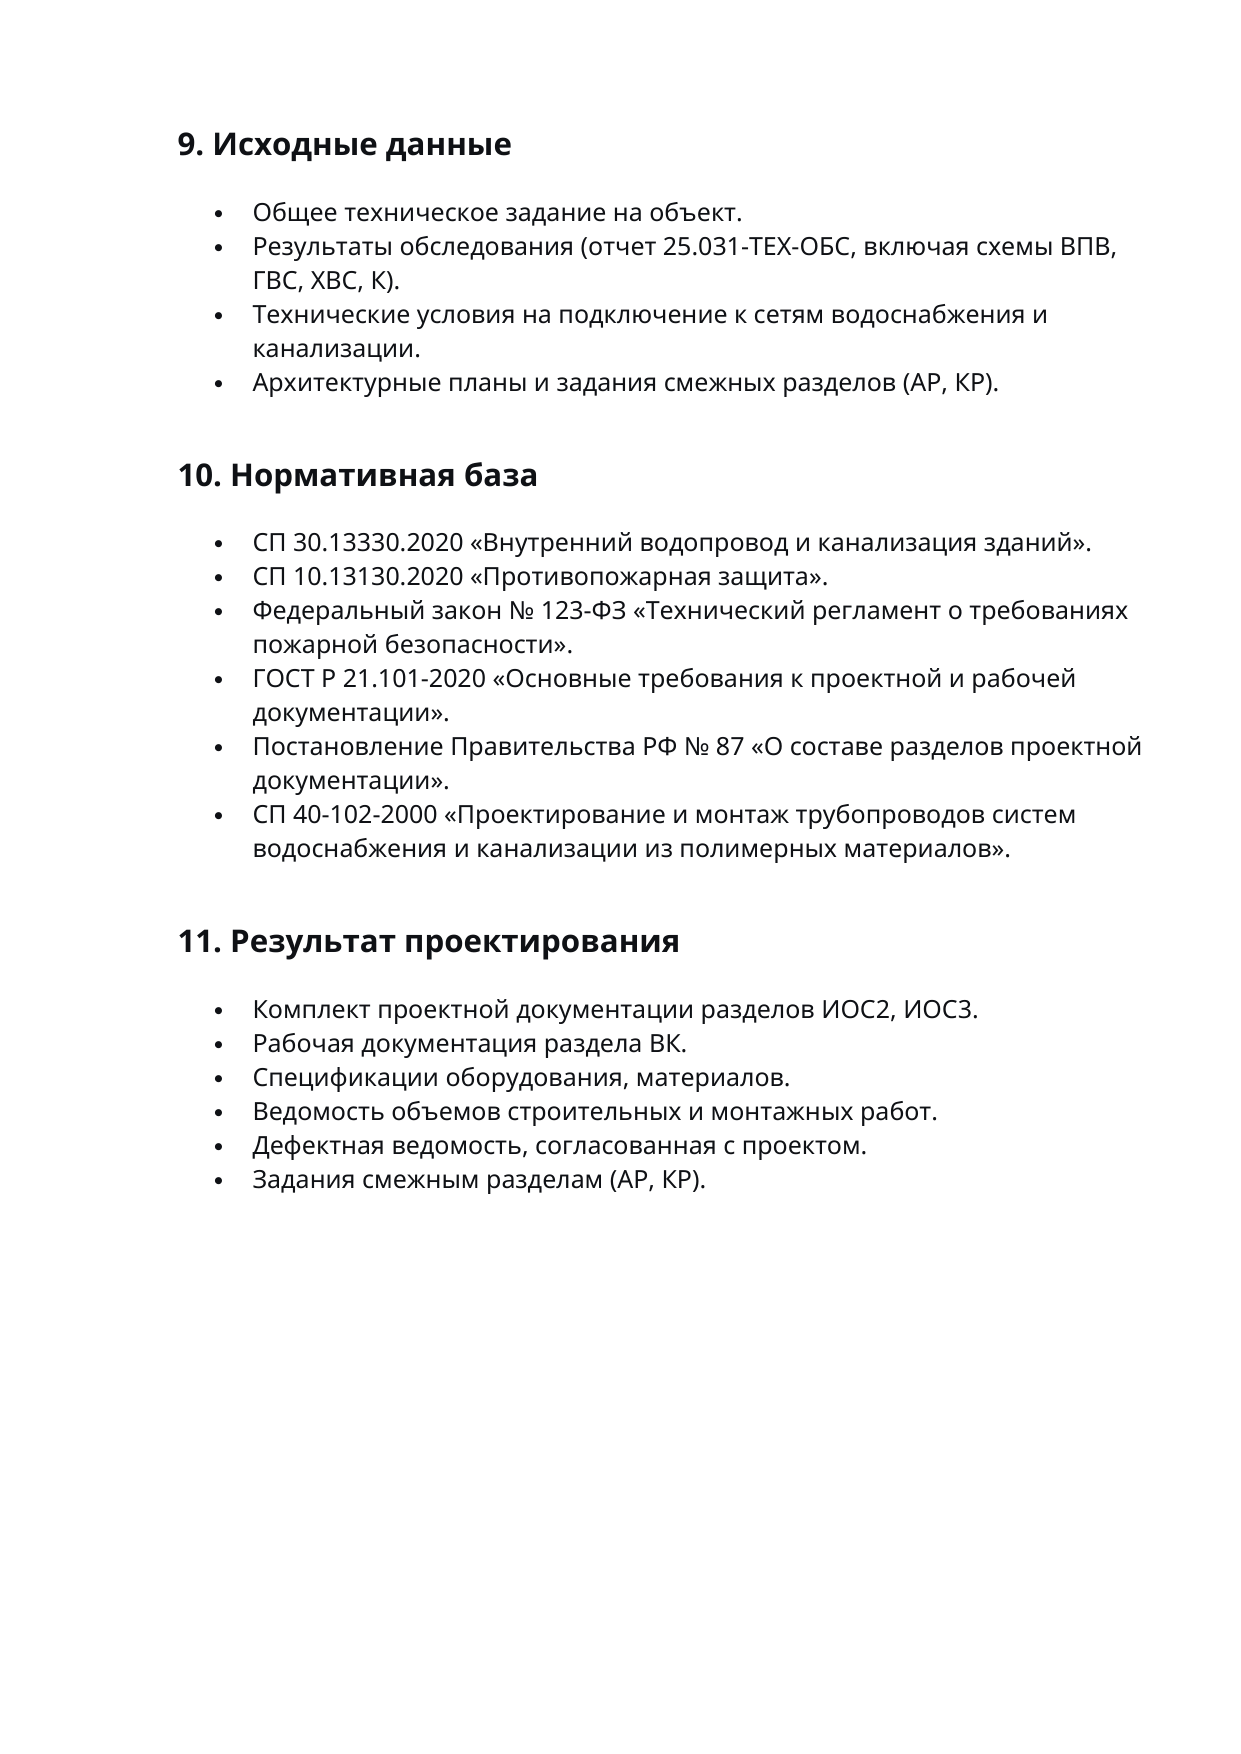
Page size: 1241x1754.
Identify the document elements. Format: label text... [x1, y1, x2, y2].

list Технические условия на подключение к сетям водоснабжения и канализации. [215, 296, 1152, 364]
list Ведомость объемов строительных и монтажных работ. [215, 1093, 1152, 1127]
list Результаты обследования (отчет 25.031-ТЕХ-ОБС, включая схемы ВПВ, ГВС, ХВС, К). [215, 228, 1152, 296]
list СП 10.13130.2020 «Противопожарная защита». [215, 559, 1152, 593]
list Спецификации оборудования, материалов. [215, 1059, 1152, 1093]
list Задания смежным разделам (АР, КР). [215, 1162, 1152, 1196]
text 10. Нормативная база [177, 448, 1152, 495]
list Архитектурные планы и задания смежных разделов (АР, КР). [215, 364, 1152, 398]
list СП 30.13330.2020 «Внутренний водопровод и канализация зданий». [215, 524, 1152, 559]
list ГОСТ Р 21.101-2020 «Основные требования к проектной и рабочей документации». [215, 661, 1152, 729]
list Дефектная ведомость, согласованная с проектом. [215, 1127, 1152, 1162]
list Общее техническое задание на объект. [215, 194, 1152, 228]
list СП 40-102-2000 «Проектирование и монтаж трубопроводов систем водоснабжения и канализации из полимерных материалов». [215, 797, 1152, 865]
list Постановление Правительства РФ № 87 «О составе разделов проектной документации». [215, 729, 1152, 797]
list Федеральный закон № 123-ФЗ «Технический регламент о требованиях пожарной безопасности». [215, 593, 1152, 661]
text 9. Исходные данные [177, 118, 1152, 165]
list Рабочая документация раздела ВК. [215, 1025, 1152, 1059]
text 11. Результат проектирования [177, 915, 1152, 962]
list Комплект проектной документации разделов ИОС2, ИОС3. [215, 991, 1152, 1025]
